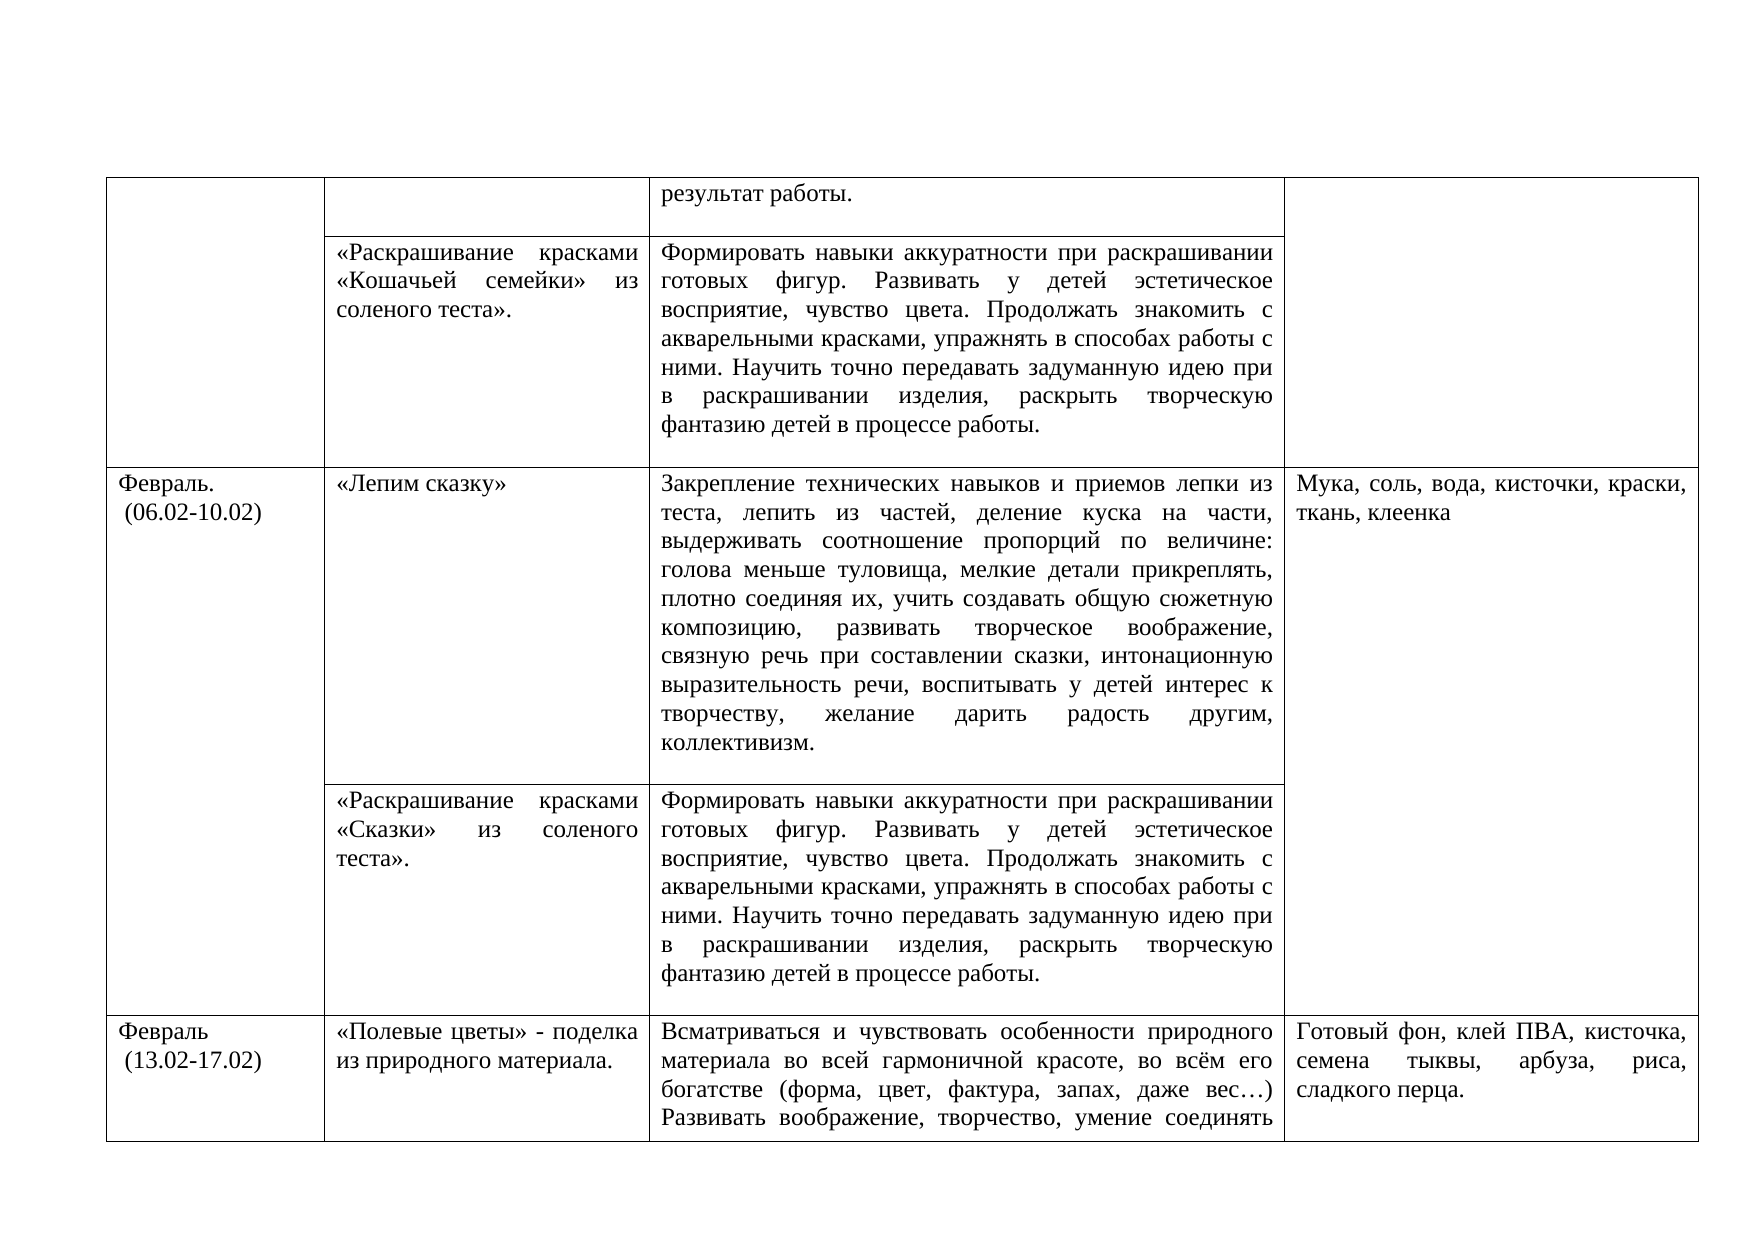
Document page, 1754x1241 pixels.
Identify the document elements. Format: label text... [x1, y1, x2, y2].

table_cell Формировать навыки аккуратности при раскрашивании готовых фигур. Развивать у детей эстетическое восприятие, чувство цвета. Продолжать знакомить с акварельными красками, упражнять в способах работы с ними. Научить точно передавать задуманную идею при в раскрашивании изделия, раскрыть творческую фантазию детей в процессе работы. [650, 785, 1284, 1015]
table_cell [325, 178, 649, 236]
table_cell «Лепим сказку» [325, 468, 649, 784]
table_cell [107, 1016, 324, 1141]
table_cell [650, 1016, 1284, 1141]
table_cell Закрепление технических навыков и приемов лепки из теста, лепить из частей, деление куска на части, выдерживать соотношение пропорций по величине: голова меньше туловища, мелкие детали прикреплять, плотно соединяя их, учить создавать общую сюжетную композицию, развивать творческое воображение, связную речь при составлении сказки, интонационную выразительность речи, воспитывать у детей интерес к творчеству, желание дарить радость другим, коллективизм. [650, 468, 1284, 784]
table_cell «Раскрашивание красками «Сказки» из соленого теста». [325, 785, 649, 1015]
table_cell «Раскрашивание красками «Кошачьей семейки» из соленого теста». [325, 237, 649, 467]
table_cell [1285, 1016, 1698, 1141]
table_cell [107, 178, 324, 467]
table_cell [325, 1016, 649, 1141]
table_cell Февраль. (06.02-10.02) [107, 468, 324, 1015]
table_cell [650, 178, 1284, 236]
table_cell Мука, соль, вода, кисточки, краски, ткань, клеенка [1285, 468, 1698, 1015]
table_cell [1285, 178, 1698, 467]
table_cell Формировать навыки аккуратности при раскрашивании готовых фигур. Развивать у детей эстетическое восприятие, чувство цвета. Продолжать знакомить с акварельными красками, упражнять в способах работы с ними. Научить точно передавать задуманную идею при в раскрашивании изделия, раскрыть творческую фантазию детей в процессе работы. [650, 237, 1284, 467]
